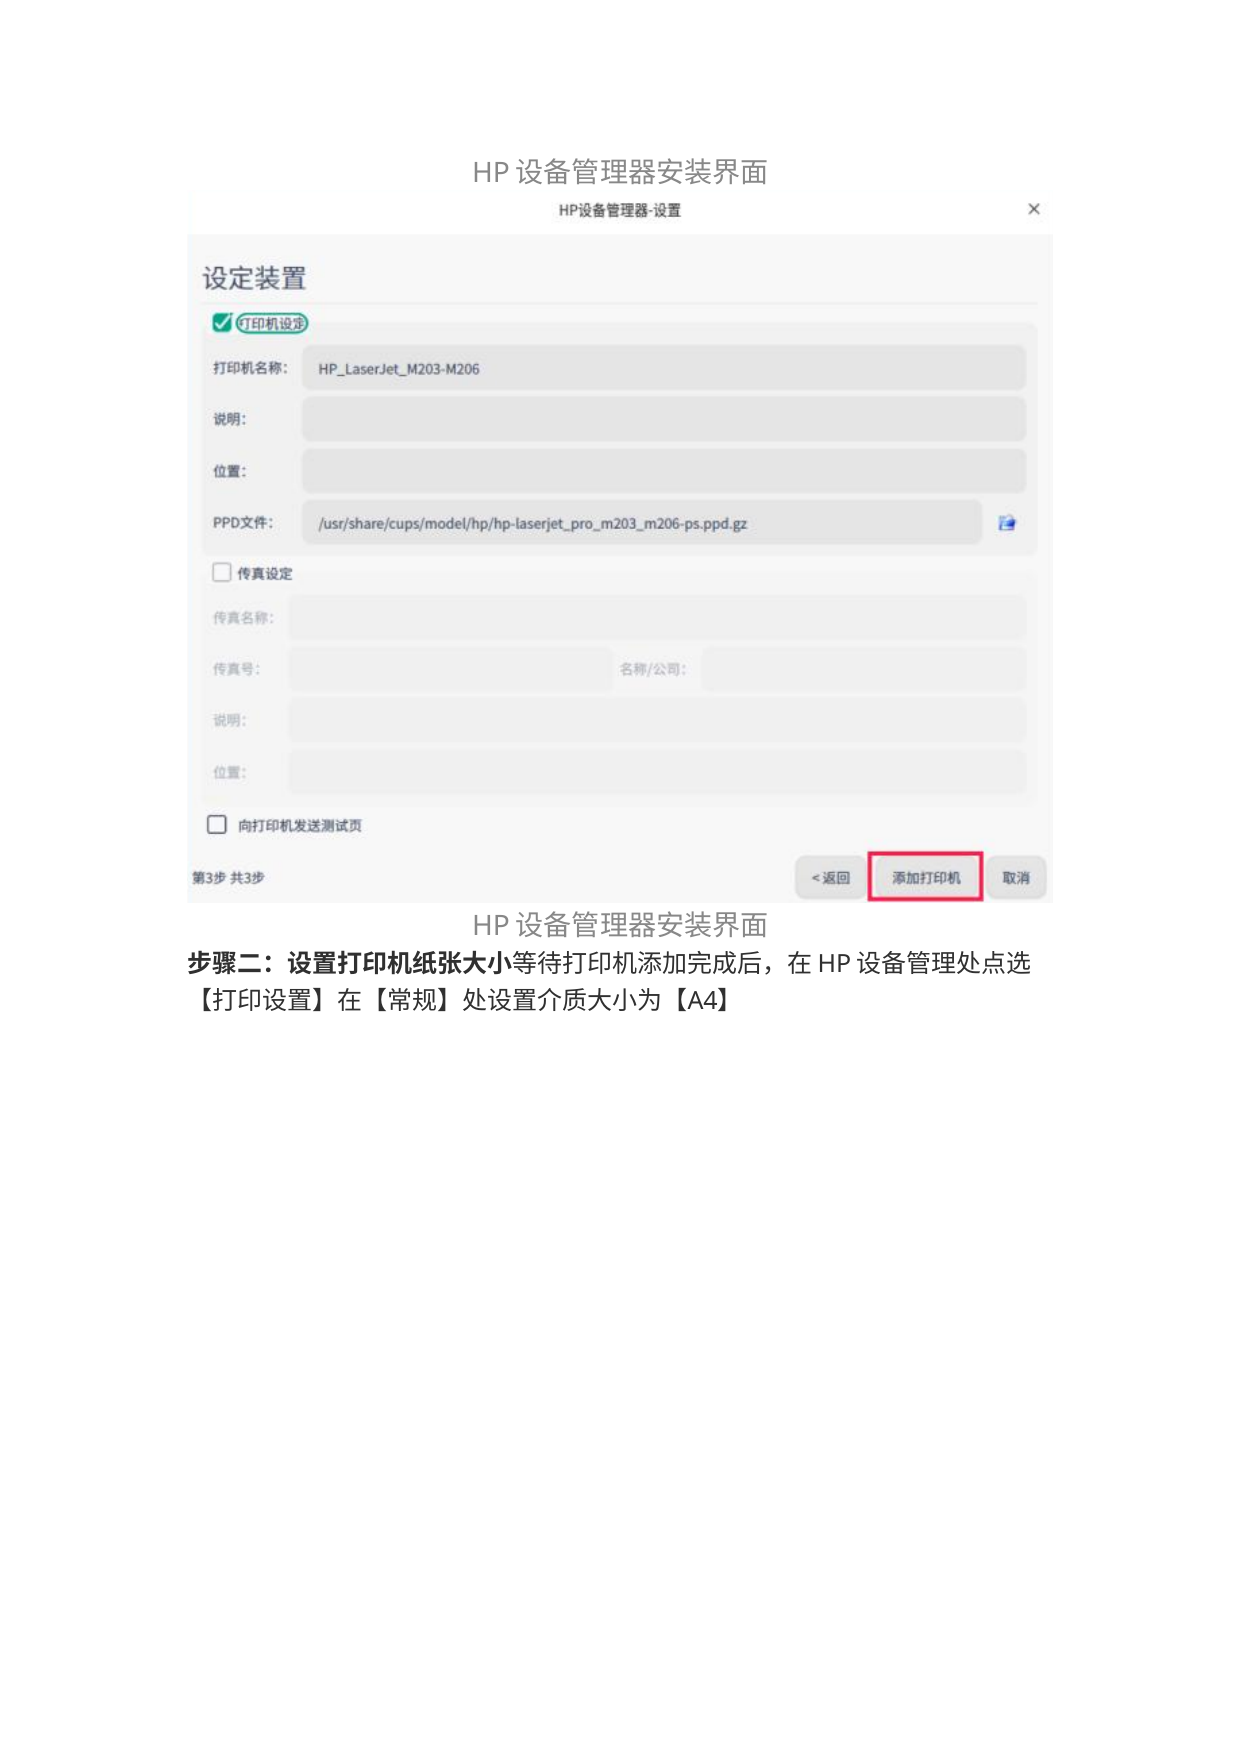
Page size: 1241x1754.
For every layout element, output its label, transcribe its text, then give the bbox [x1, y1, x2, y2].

picture [187, 190, 1053, 903]
text HP设备管理器安装界面 [187, 150, 1053, 190]
text HP设备管理器安装界面 [187, 903, 1053, 944]
text 步骤二：设置打印机纸张大小等待打印机添加完成后，在HP设备管理处点选【打印设置】在【常规】处设置介质大小为【A4】 [187, 944, 1053, 1016]
